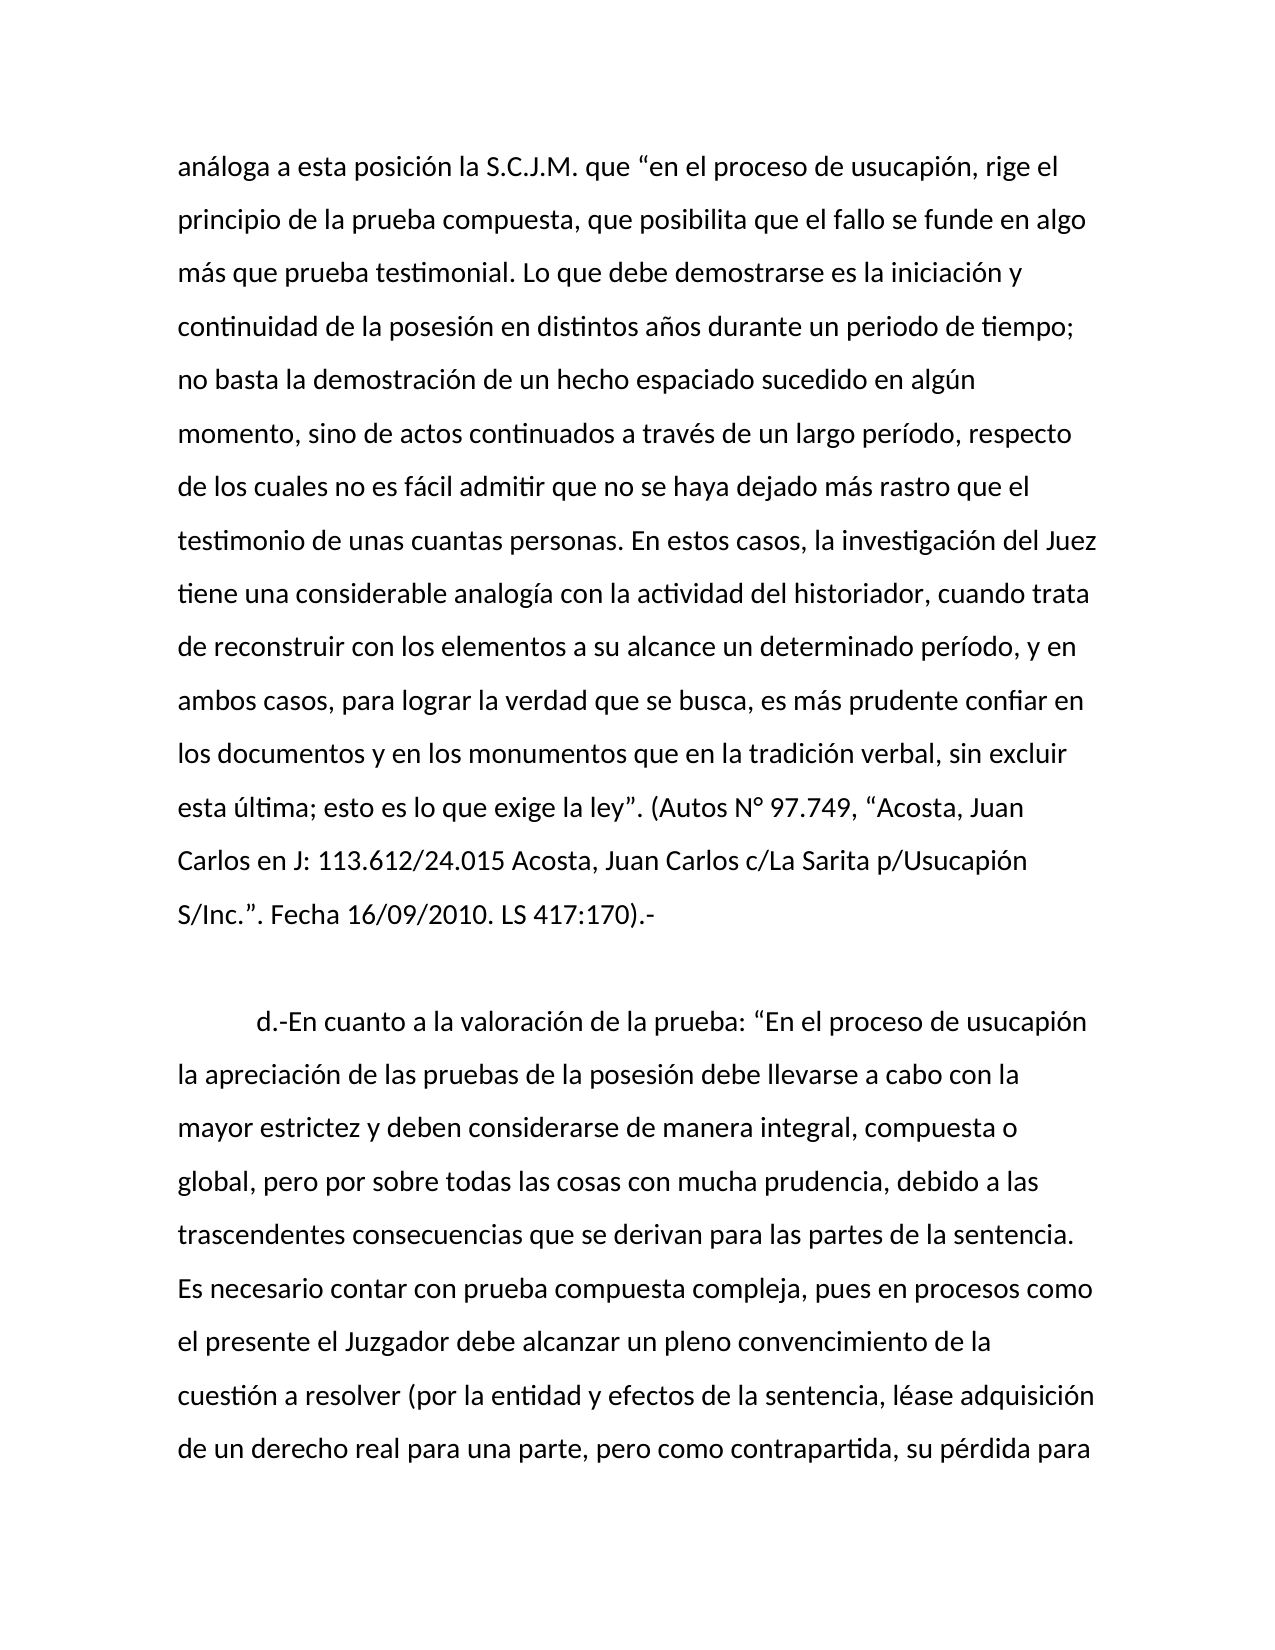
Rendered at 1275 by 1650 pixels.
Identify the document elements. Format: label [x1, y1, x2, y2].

text [177, 1003, 1098, 1466]
text [177, 148, 1098, 931]
